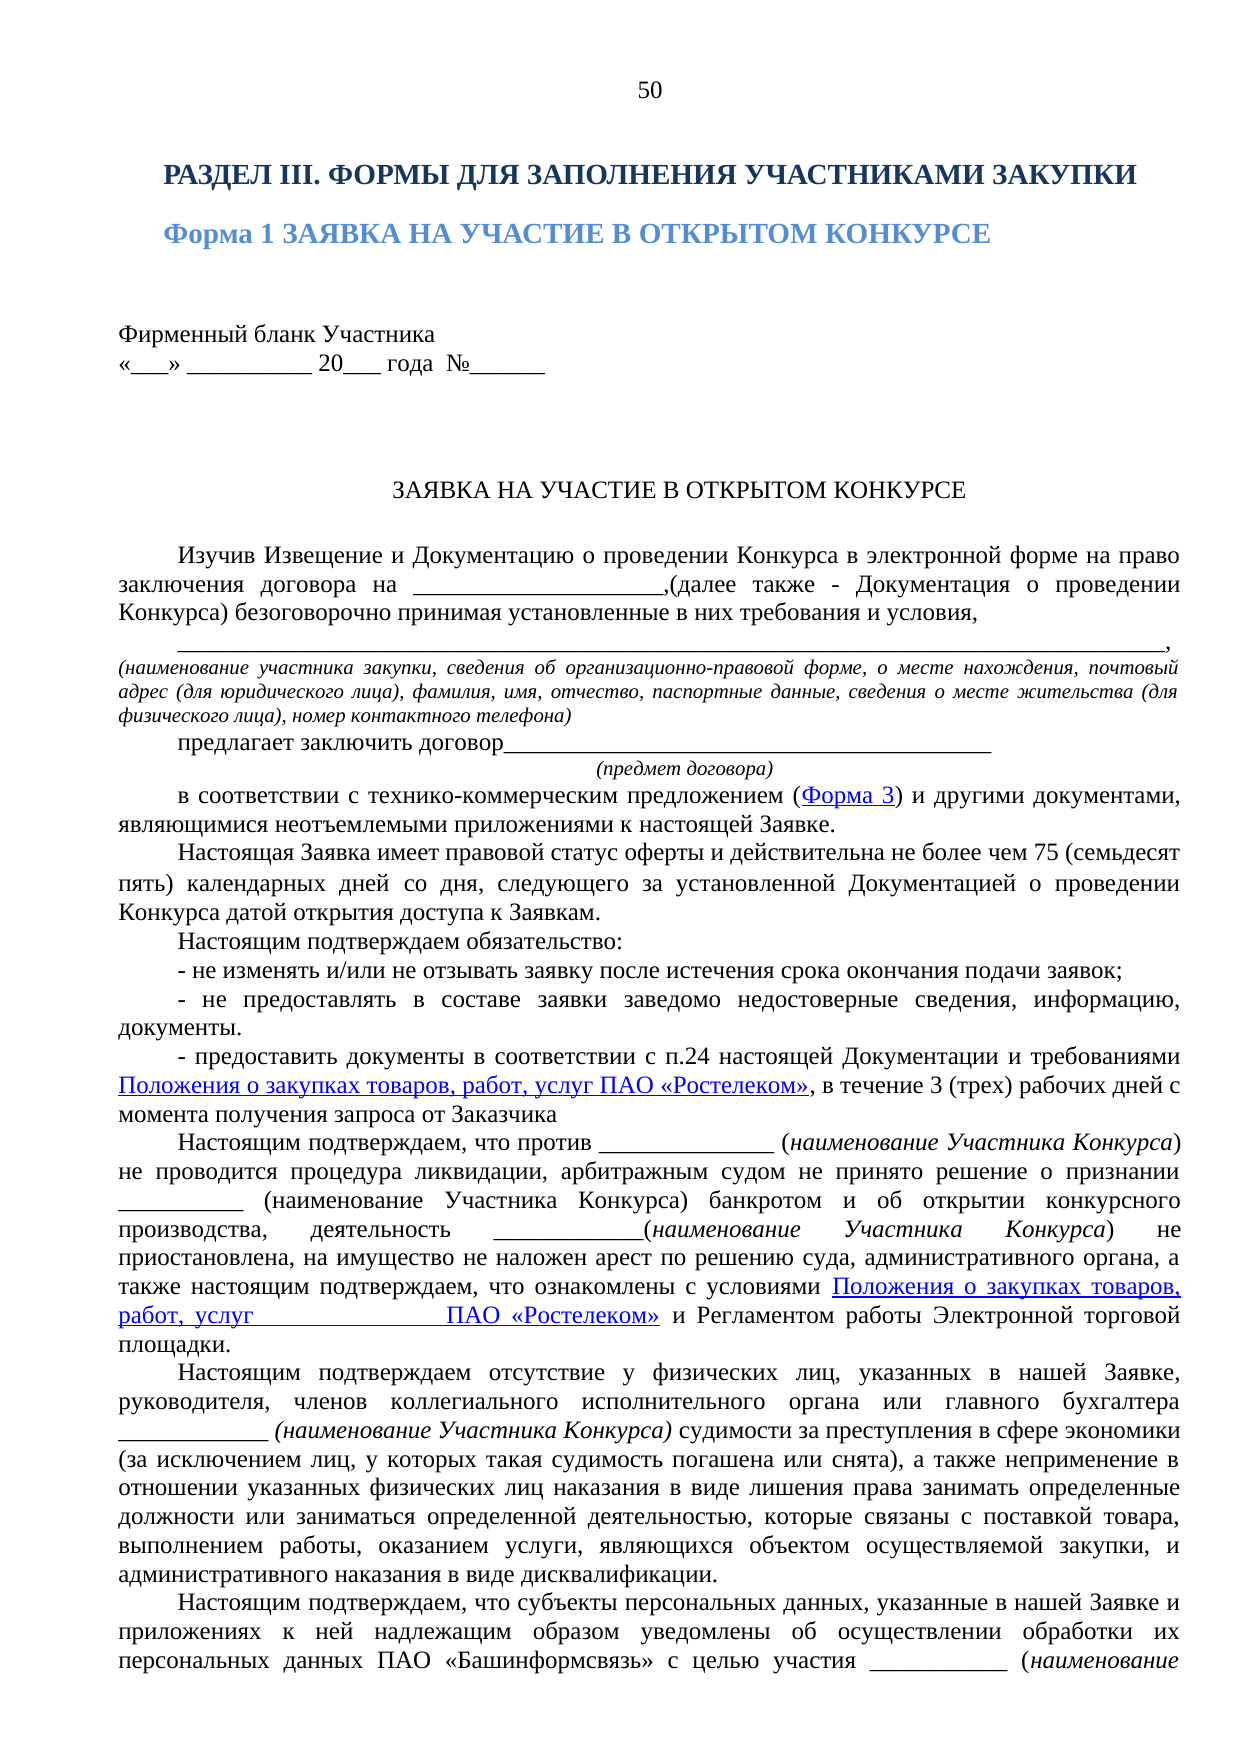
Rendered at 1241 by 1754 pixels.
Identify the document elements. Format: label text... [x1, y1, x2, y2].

text - не изменять и/или не отзывать заявку после истечения срока окончания подачи заявок; [118, 955, 1181, 984]
text РАЗДЕЛ III. ФОРМЫ ДЛЯ ЗАПОЛНЕНИЯ УЧАСТНИКАМИ ЗАКУПКИ [163, 157, 1181, 191]
text Фирменный бланк Участника [118, 319, 1181, 348]
text Настоящим подтверждаем, что против ______________ (наименование Участника Конкурса) не проводится процедура ликвидации, арбитражным судом не принято решение о признании __________ (наименование Участника Конкурса) банкротом и об открытии конкурсного производства, деятельность ____________(наименование Участника Конкурса) не приостановлена, на имущество не наложен арест по решению суда, административного органа, а также настоящим подтверждаем, что ознакомлены с условиями Положения о закупках товаров, работ, услуг ПАО «Ростелеком» и Регламентом работы Электронной торговой площадки. [118, 1127, 1181, 1357]
text Настоящая Заявка имеет правовой статус оферты и действительна не более чем 75 (семьдесят пять) календарных дней со дня, следующего за установленной Документацией о проведении Конкурса датой открытия доступа к Заявкам. [118, 837, 1181, 926]
text - не предоставлять в составе заявки заведомо недостоверные сведения, информацию, документы. [118, 984, 1181, 1041]
text Настоящим подтверждаем отсутствие у физических лиц, указанных в нашей Заявке, руководителя, членов коллегиального исполнительного органа или главного бухгалтера ____________ (наименование Участника Конкурса) судимости за преступления в сфере экономики (за исключением лиц, у которых такая судимость погашена или снята), а также неприменение в отношении указанных физических лиц наказания в виде лишения права занимать определенные должности или заниматься определенной деятельностью, которые связаны с поставкой товара, выполнением работы, оказанием услуги, являющихся объектом осуществляемой закупки, и административного наказания в виде дисквалификации. [118, 1357, 1181, 1587]
text _______________________________________________________________________________, (наименование участника закупки, сведения об организационно-правовой форме, о месте нахождения, почтовый адрес (для юридического лица), фамилия, имя, отчество, паспортные данные, сведения о месте жительства (для физического лица), номер контактного телефона) [118, 626, 1181, 727]
text предлагает заключить договор_______________________________________ [118, 727, 1181, 756]
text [118, 1587, 1181, 1674]
text Изучив Извещение и Документацию о проведении Конкурса в электронной форме на право заключения договора на ____________________,(далее также - Документация о проведении Конкурса) безоговорочно принимая установленные в них требования и условия, [118, 540, 1181, 626]
text Настоящим подтверждаем обязательство: [118, 926, 1181, 955]
text «___» __________ 20___ года №______ [118, 348, 1181, 377]
text ЗАЯВКА НА УЧАСТИЕ В ОТКРЫТОМ КОНКУРСЕ [118, 475, 1181, 504]
text (предмет договора) [118, 756, 1181, 780]
text в соответствии с технико-коммерческим предложением (Форма 3) и другими документами, являющимися неотъемлемыми приложениями к настоящей Заявке. [118, 780, 1181, 837]
text - предоставить документы в соответствии с п.24 настоящей Документации и требованиями Положения о закупках товаров, работ, услуг ПАО «Ростелеком», в течение 3 (трех) рабочих дней с момента получения запроса от Заказчика [118, 1041, 1181, 1127]
text Форма 1 ЗАЯВКА НА УЧАСТИЕ В ОТКРЫТОМ КОНКУРСЕ [163, 216, 1181, 249]
